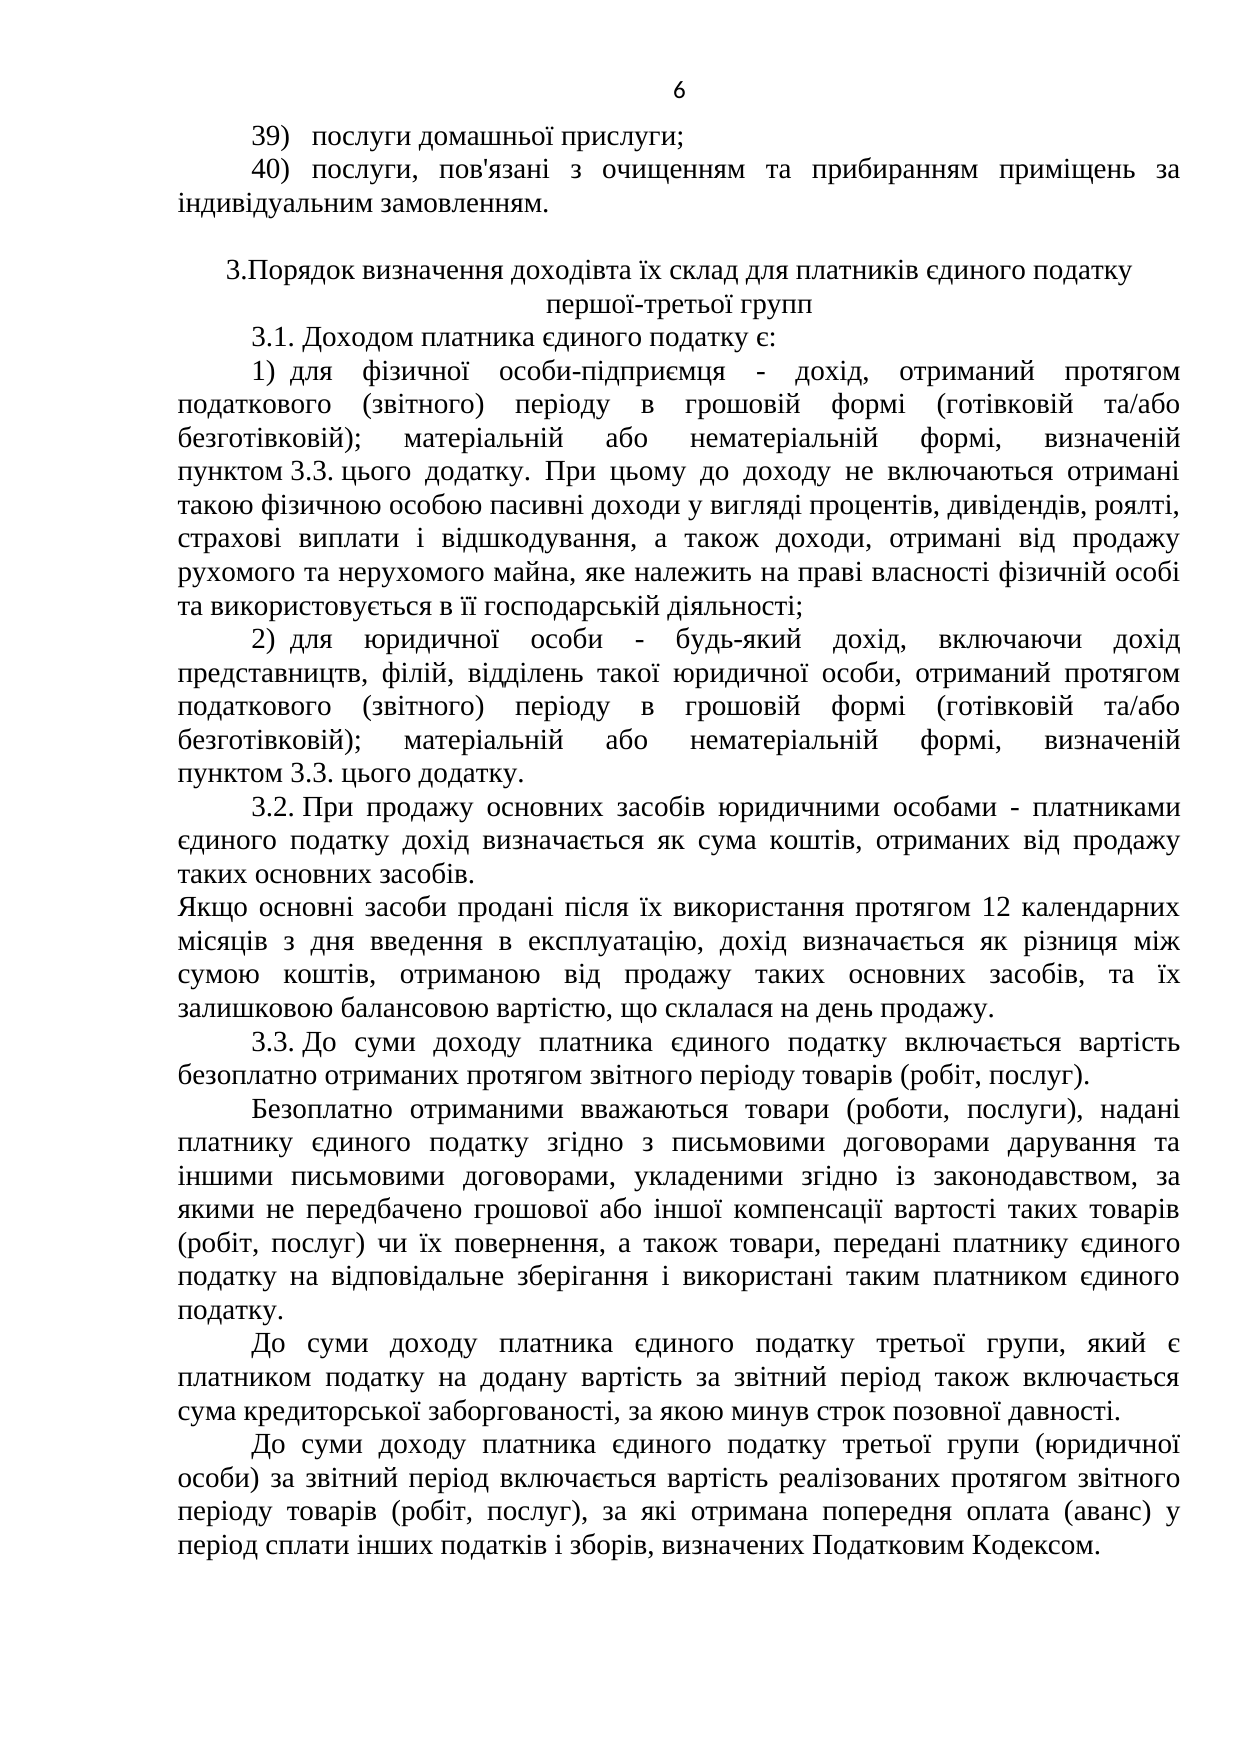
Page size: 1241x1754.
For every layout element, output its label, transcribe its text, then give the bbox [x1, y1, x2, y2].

text До суми доходу платника єдиного податку третьої групи (юридичної особи) за звітний період включається вартість реалізованих протягом звітного періоду товарів (робіт, послуг), за які отримана попередня оплата (аванс) у період сплати інших податків і зборів, визначених Податковим Кодексом. [177, 1426, 1181, 1560]
text 2) для юридичної особи - будь-який дохід, включаючи дохід представництв, філій, відділень такої юридичної особи, отриманий протягом податкового (звітного) періоду в грошовій формі (готівковій та/або безготівковій); матеріальній або нематеріальній формі, визначеній пунктом 3.3. цього додатку. [177, 621, 1181, 789]
text 3.3. До суми доходу платника єдиного податку включається вартість безоплатно отриманих протягом звітного періоду товарів (робіт, послуг). [177, 1024, 1181, 1091]
text Безоплатно отриманими вважаються товари (роботи, послуги), надані платнику єдиного податку згідно з письмовими договорами дарування та іншими письмовими договорами, укладеними згідно із законодавством, за якими не передбачено грошової або іншої компенсації вартості таких товарів (робіт, послуг) чи їх повернення, а також товари, передані платнику єдиного податку на відповідальне зберігання і використані таким платником єдиного податку. [177, 1091, 1181, 1326]
text 40) послуги, пов'язані з очищенням та прибиранням приміщень за індивідуальним замовленням. [177, 152, 1181, 219]
text 39) послуги домашньої прислуги; [177, 118, 1181, 152]
text До суми доходу платника єдиного податку третьої групи, який є платником податку на додану вартість за звітний період також включається сума кредиторської заборгованості, за якою минув строк позовної давності. [177, 1326, 1181, 1426]
text 3.2. При продажу основних засобів юридичними особами - платниками єдиного податку дохід визначається як сума коштів, отриманих від продажу таких основних засобів. [177, 789, 1181, 889]
text 1) для фізичної особи-підприємця - дохід, отриманий протягом податкового (звітного) періоду в грошовій формі (готівковій та/або безготівковій); матеріальній або нематеріальній формі, визначеній пунктом 3.3. цього додатку. При цьому до доходу не включаються отримані такою фізичною особою пасивні доходи у вигляді процентів, дивідендів, роялті, страхові виплати і відшкодування, а також доходи, отримані від продажу рухомого та нерухомого майна, яке належить на праві власності фізичній особі та використовується в її господарській діяльності; [177, 353, 1181, 621]
text 3.1. Доходом платника єдиного податку є: [177, 319, 1181, 353]
text Якщо основні засоби продані після їх використання протягом 12 календарних місяців з дня введення в експлуатацію, дохід визначається як різниця між сумою коштів, отриманою від продажу таких основних засобів, та їх залишковою балансовою вартістю, що склалася на день продажу. [177, 889, 1181, 1024]
text 3.Порядок визначення доходівта їх склад для платників єдиного податку першої-третьої групп [177, 252, 1181, 319]
